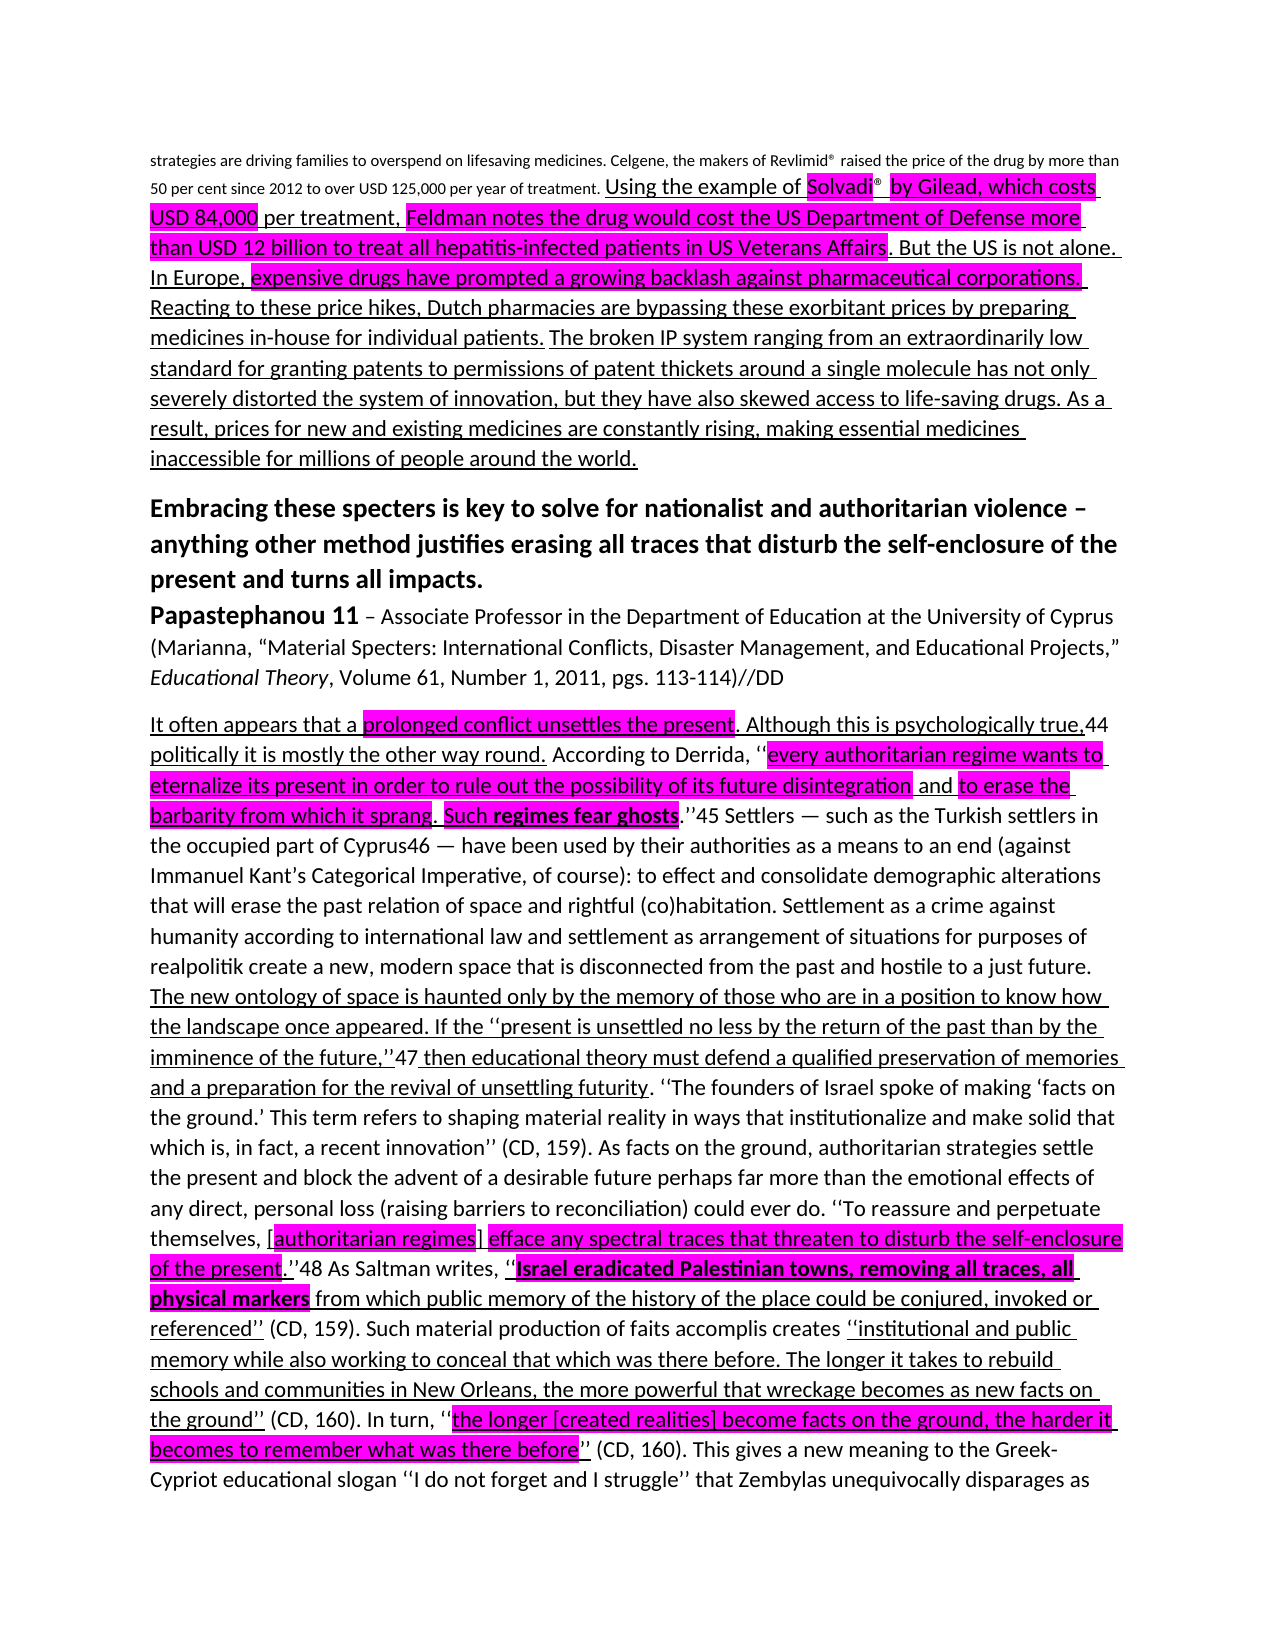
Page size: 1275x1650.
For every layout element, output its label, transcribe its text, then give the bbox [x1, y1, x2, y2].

text Papastephanou 11 – Associate Professor in the Department of Education at the University of Cyprus (Marianna, “Material Specters: International Conflicts, Disaster Management, and Educational Projects,” Educational Theory, Volume 61, Number 1, 2011, pgs. 113-114)//DD [150, 598, 1125, 692]
subtitle Embracing these specters is key to solve for nationalist and authoritarian violence – anything other method justifies erasing all traces that disturb the self-enclosure of the present and turns all impacts. [150, 491, 1125, 596]
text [150, 710, 1125, 1494]
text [150, 150, 1125, 472]
